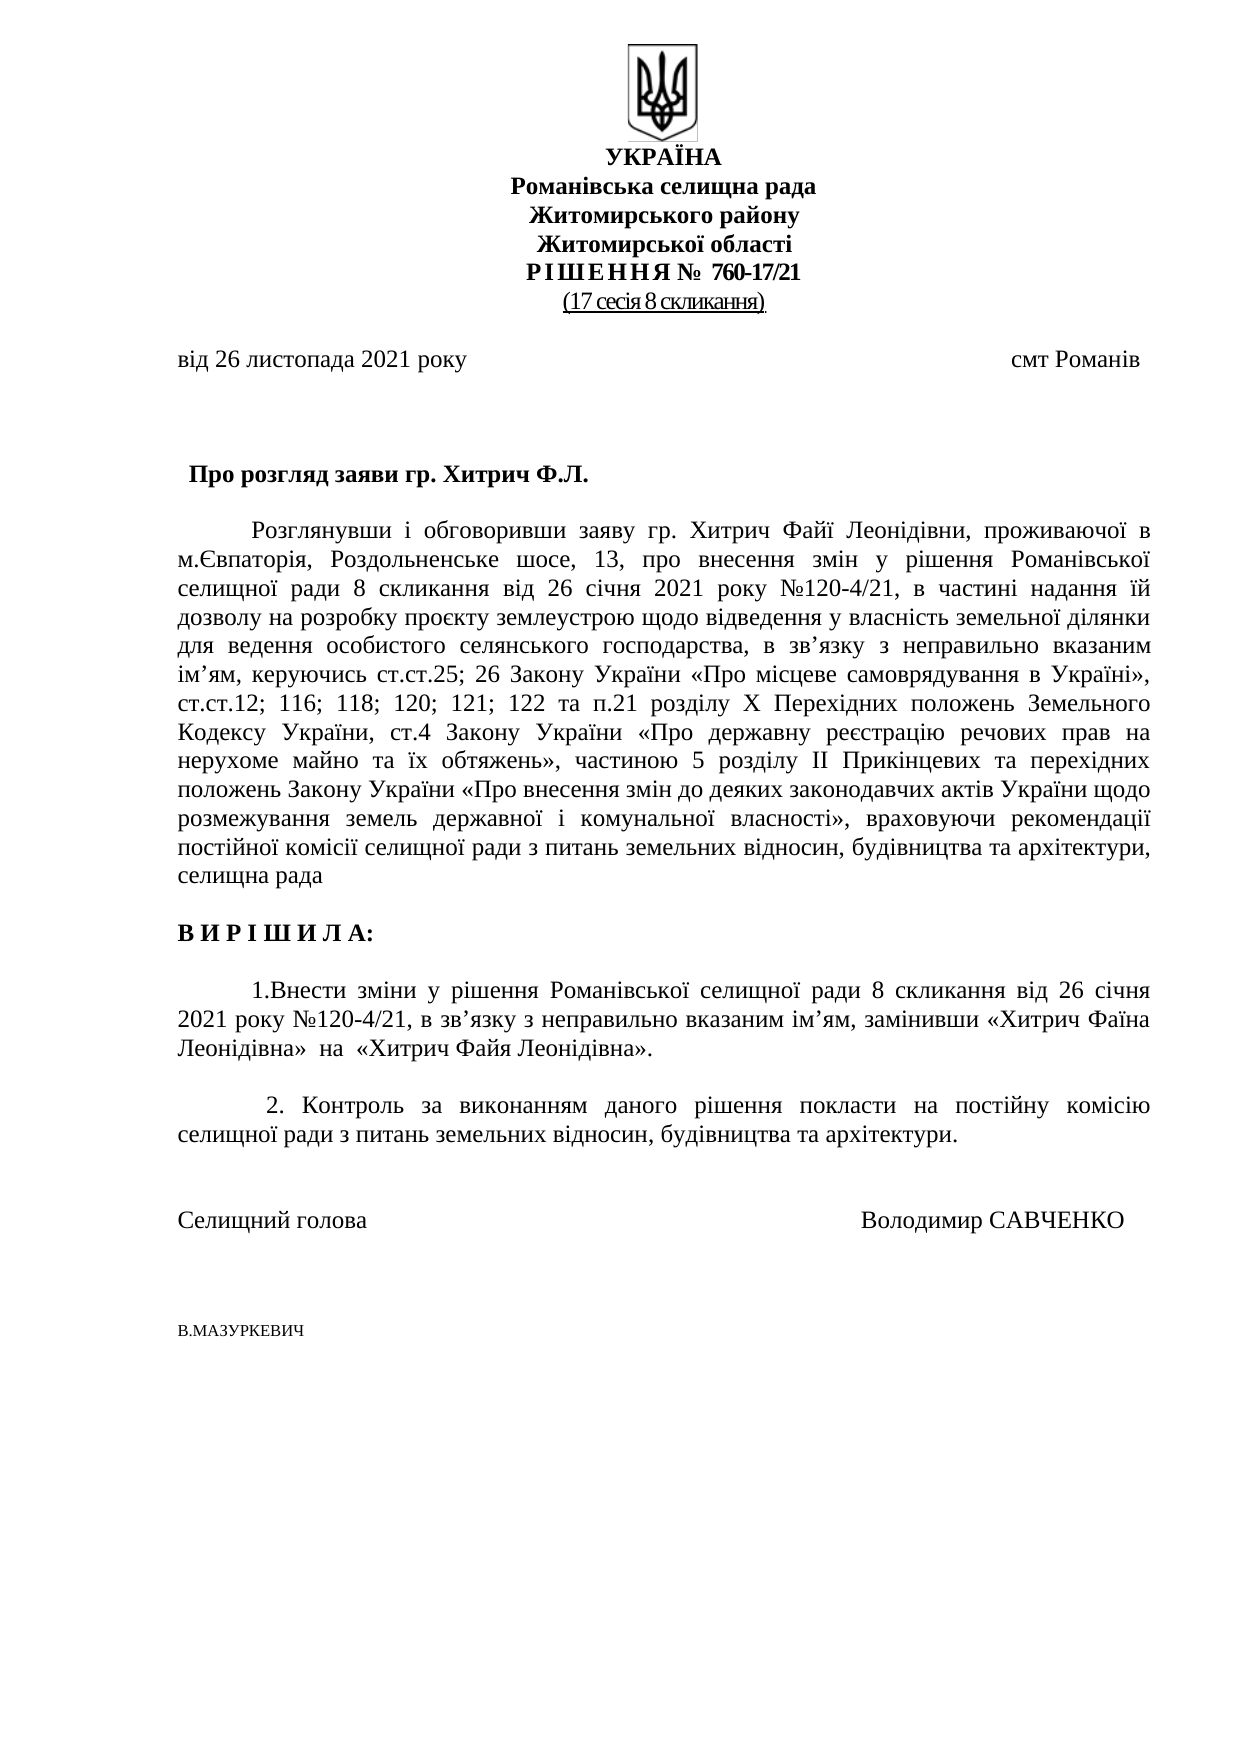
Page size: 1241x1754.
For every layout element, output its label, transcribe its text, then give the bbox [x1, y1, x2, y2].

picture [627, 44, 699, 143]
text 1.Внести зміни у рішення Романівської селищної ради 8 скликання від 26 січня 2021 року №120-4/21, в зв’язку з неправильно вказаним ім’ям, замінивши «Хитрич Фаїна Леонідівна» на «Хитрич Файя Леонідівна». [177, 975, 1152, 1062]
text 2. Контроль за виконанням даного рішення покласти на постійну комісію селищної ради з питань земельних відносин, будівництва та архітектури. [177, 1090, 1152, 1148]
text Селищний голова Володимир САВЧЕНКО [177, 1205, 1152, 1234]
table_header Про розгляд заяви гр. Хитрич Ф.Л. [177, 459, 758, 515]
text В.МАЗУРКЕВИЧ [177, 1320, 1152, 1339]
text УКРАЇНА [177, 142, 1149, 171]
text Романівська селищна рада [177, 171, 1149, 200]
text Житомирської області [177, 229, 1152, 257]
text Розглянувши і обговоривши заяву гр. Хитрич Файї Леонідівни, проживаючої в м.Євпаторія, Роздольненське шосе, 13, про внесення змін у рішення Романівської селищної ради 8 скликання від 26 січня 2021 року №120-4/21, в частині надання їй дозволу на розробку проєкту землеустрою щодо відведення у власність земельної ділянки для ведення особистого селянського господарства, в зв’язку з неправильно вказаним ім’ям, керуючись ст.ст.25; 26 Закону України «Про місцеве самоврядування в Україні», ст.ст.12; 116; 118; 120; 121; 122 та п.21 розділу Х Перехідних положень Земельного Кодексу України, ст.4 Закону України «Про державну реєстрацію речових прав на нерухоме майно та їх обтяжень», частиною 5 розділу ІІ Прикінцевих та перехідних положень Закону України «Про внесення змін до деяких законодавчих актів України щодо розмежування земель державної і комунальної власності», враховуючи рекомендації постійної комісії селищної ради з питань земельних відносин, будівництва та архітектури, селищна рада [177, 515, 1152, 889]
text В И Р І Ш И Л А: [177, 918, 1152, 947]
text від 26 листопада 2021 року смт Романів [177, 344, 1152, 372]
text (17 сесія 8 скликання) [177, 286, 1152, 315]
text Р І Ш Е Н Н Я № 760-17/21 [177, 257, 1152, 286]
text Житомирського району [177, 200, 1152, 229]
